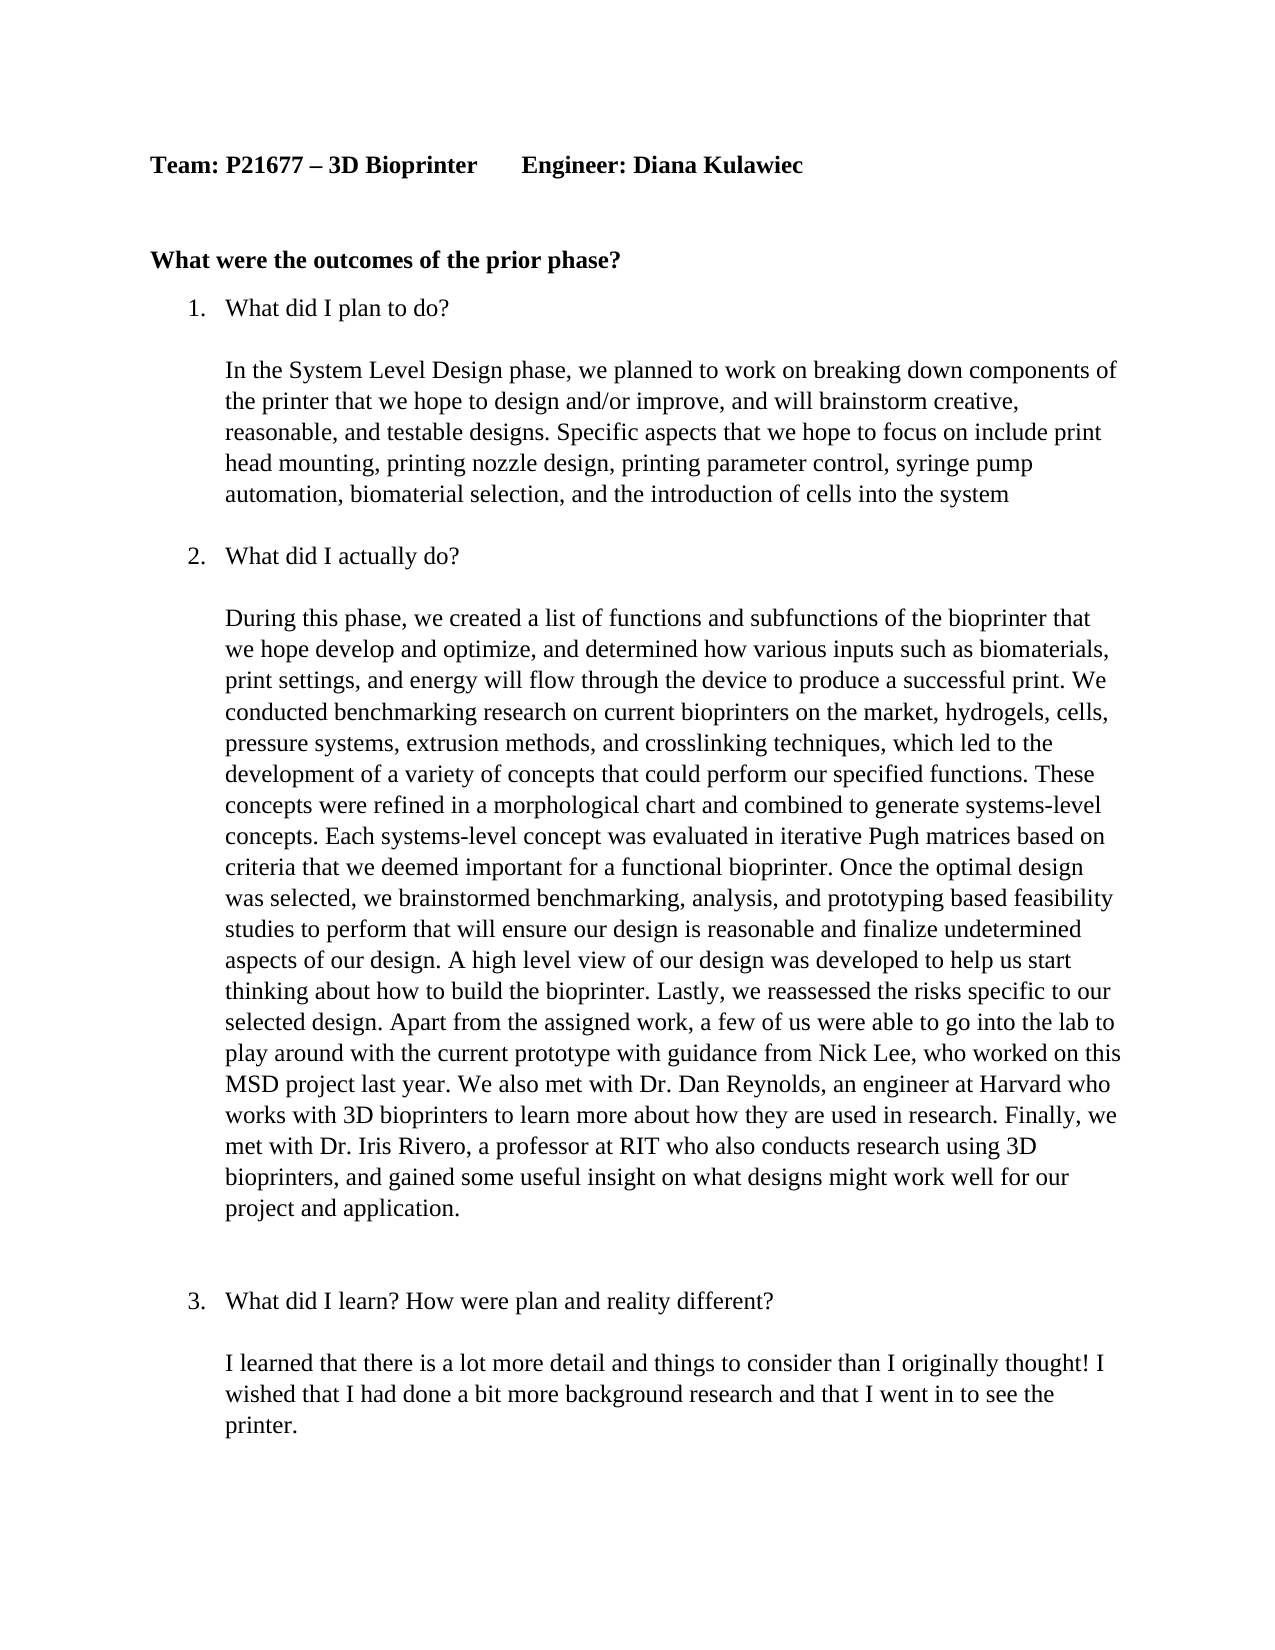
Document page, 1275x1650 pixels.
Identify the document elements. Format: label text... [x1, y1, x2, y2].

list What did I actually do? [187, 541, 1125, 570]
text What were the outcomes of the prior phase? [150, 245, 1125, 274]
list I learned that there is a lot more detail and things to consider than I originally thought! I wished that I had done a bit more background research and that I went in to see the printer. [225, 1348, 1125, 1439]
list What did I plan to do? [187, 293, 1125, 322]
list In the System Level Design phase, we planned to work on breaking down components of the printer that we hope to design and/or improve, and will brainstorm creative, reasonable, and testable designs. Specific aspects that we hope to focus on include print head mounting, printing nozzle design, printing parameter control, syringe pump automation, biomaterial selection, and the introduction of cells into the system [225, 355, 1125, 508]
text Team: P21677 – 3D Bioprinter Engineer: Diana Kulawiec [150, 150, 1125, 179]
list What did I learn? How were plan and reality different? [187, 1286, 1125, 1315]
list During this phase, we created a list of functions and subfunctions of the bioprinter that we hope develop and optimize, and determined how various inputs such as biomaterials, print settings, and energy will flow through the device to produce a successful print. We conducted benchmarking research on current bioprinters on the market, hydrogels, cells, pressure systems, extrusion methods, and crosslinking techniques, which led to the development of a variety of concepts that could perform our specified functions. These concepts were refined in a morphological chart and combined to generate systems-level concepts. Each systems-level concept was evaluated in iterative Pugh matrices based on criteria that we deemed important for a functional bioprinter. Once the optimal design was selected, we brainstormed benchmarking, analysis, and prototyping based feasibility studies to perform that will ensure our design is reasonable and finalize undetermined aspects of our design. A high level view of our design was developed to help us start thinking about how to build the bioprinter. Lastly, we reassessed the risks specific to our selected design. Apart from the assigned work, a few of us were able to go into the lab to play around with the current prototype with guidance from Nick Lee, who worked on this MSD project last year. We also met with Dr. Dan Reynolds, an engineer at Harvard who works with 3D bioprinters to learn more about how they are used in research. Finally, we met with Dr. Iris Rivero, a professor at RIT who also conducts research using 3D bioprinters, and gained some useful insight on what designs might work well for our project and application. [225, 603, 1125, 1222]
